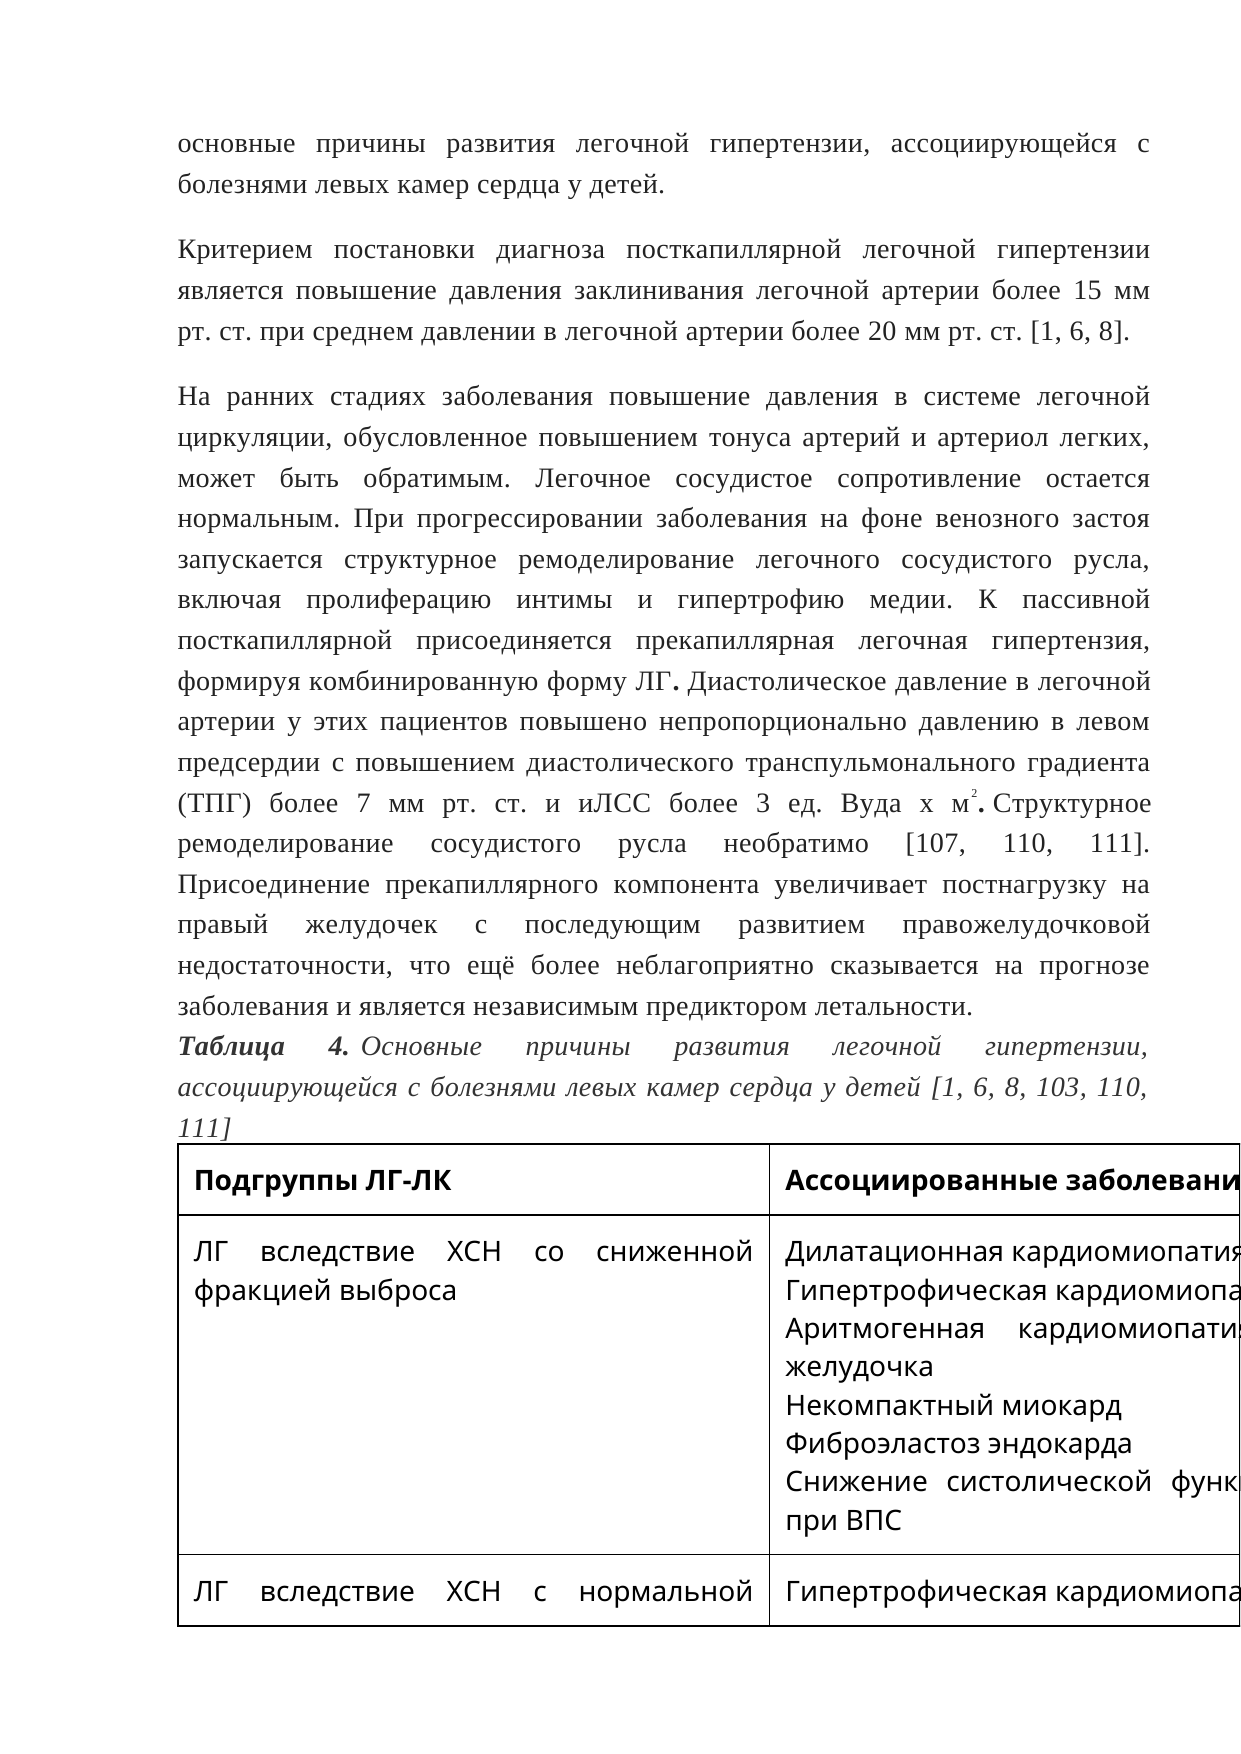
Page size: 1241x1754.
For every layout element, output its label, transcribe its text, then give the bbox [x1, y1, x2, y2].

text Критерием постановки диагноза посткапиллярной легочной гипертензии является повышение давления заклинивания легочной артерии более 15 мм рт. ст. при среднем давлении в легочной артерии более 20 мм рт. ст. [1, 6, 8]. [177, 224, 1152, 346]
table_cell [770, 1555, 1239, 1625]
table_cell Дилатационная кардиомиопатия Гипертрофическая кардиомиопатия Аритмогенная кардиомиопатия с поражением левого желудочка Некомпактный миокард Фиброэластоз эндокарда Снижение систолической функции системного желудочка при ВПС [770, 1216, 1239, 1554]
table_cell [179, 1555, 769, 1625]
table_cell ЛГ вследствие ХСН со сниженной фракцией выброса [179, 1216, 769, 1554]
table_header Ассоциированные заболевания [770, 1145, 1239, 1214]
text На ранних стадиях заболевания повышение давления в системе легочной циркуляции, обусловленное повышением тонуса артерий и артериол легких, может быть обратимым. Легочное сосудистое сопротивление остается нормальным. При прогрессировании заболевания на фоне венозного застоя запускается структурное ремоделирование легочного сосудистого русла, включая пролиферацию интимы и гипертрофию медии. К пассивной посткапиллярной присоединяется прекапиллярная легочная гипертензия, формируя комбинированную форму ЛГ. Диастолическое давление в легочной артерии у этих пациентов повышено непропорционально давлению в левом предсердии с повышением диастолического транспульмонального градиента (ТПГ) более 7 мм рт. ст. и иЛСС более 3 ед. Вуда х м2. Структурное ремоделирование сосудистого русла необратимо [107, 110, 111]. Присоединение прекапиллярного компонента увеличивает постнагрузку на правый желудочек с последующим развитием правожелудочковой недостаточности, что ещё более неблагоприятно сказывается на прогнозе заболевания и является независимым предиктором летальности. [177, 371, 1152, 1021]
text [177, 118, 1152, 199]
text Таблица 4. Основные причины развития легочной гипертензии, ассоциирующейся с болезнями левых камер сердца у детей [1, 6, 8, 103, 110, 111] [177, 1021, 1152, 1143]
table_header Подгруппы ЛГ-ЛК [179, 1145, 769, 1214]
